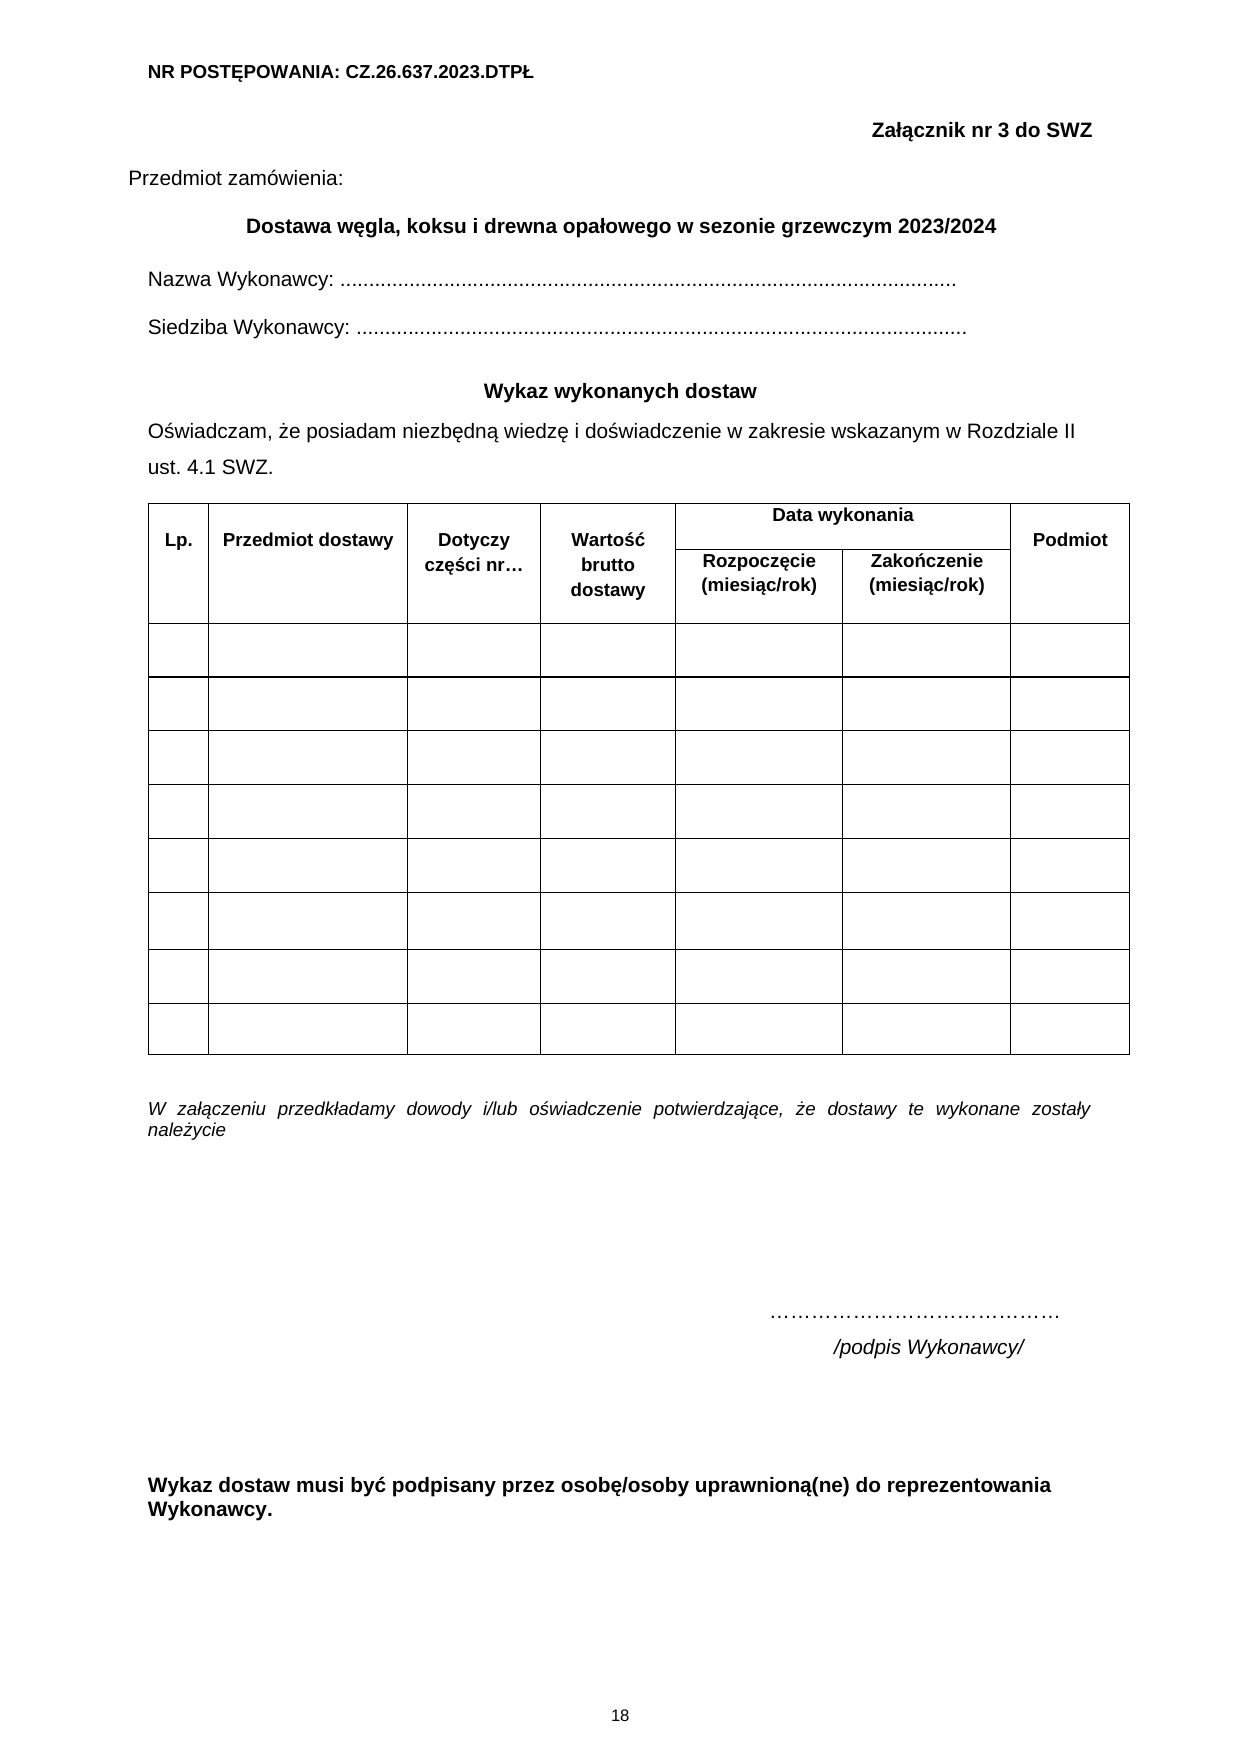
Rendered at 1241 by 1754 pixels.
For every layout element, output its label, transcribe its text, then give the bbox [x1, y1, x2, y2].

table_cell [408, 624, 540, 676]
table_cell [209, 785, 407, 838]
table_cell [843, 785, 1010, 838]
text W załączeniu przedkładamy dowody i/lub oświadczenie potwierdzające, że dostawy te wykonane zostały należycie [148, 1097, 1093, 1140]
table_cell [541, 624, 675, 676]
table_cell [541, 785, 675, 838]
table_cell [676, 624, 842, 676]
table_cell [149, 624, 208, 676]
table_cell [1011, 1004, 1129, 1053]
table_header Dostawa węgla, koksu i drewna opałowego w sezonie grzewczym 2023/2024 [84, 190, 1158, 267]
table_cell [408, 678, 540, 730]
table_cell [541, 1004, 675, 1053]
table_header Przedmiot dostawy [209, 504, 407, 623]
table_cell [1011, 950, 1129, 1002]
table_cell [541, 731, 675, 784]
table_cell [1011, 785, 1129, 838]
table_cell [209, 624, 407, 676]
table_cell [843, 678, 1010, 730]
text …………………………………… [710, 1299, 1093, 1323]
table_cell [676, 678, 842, 730]
table_cell [149, 678, 208, 730]
table_cell [541, 678, 675, 730]
table_header Dotyczy części nr… [408, 504, 540, 623]
table_cell [676, 785, 842, 838]
text Przedmiot zamówienia: [59, 166, 1093, 190]
table_cell [149, 950, 208, 1002]
table_header Podmiot [1011, 504, 1129, 623]
table_cell [676, 839, 842, 892]
table_cell [408, 839, 540, 892]
text Nazwa Wykonawcy: ........................................................................................................... [148, 267, 1093, 291]
table_cell [1011, 893, 1129, 949]
table_cell [408, 950, 540, 1002]
table_cell [1011, 624, 1129, 676]
table_cell [843, 950, 1010, 1002]
table_cell [209, 839, 407, 892]
table_cell [1011, 839, 1129, 892]
table_cell [209, 1004, 407, 1053]
table_cell [676, 731, 842, 784]
table_cell [676, 1004, 842, 1053]
table_cell [149, 1004, 208, 1053]
text Oświadczam, że posiadam niezbędną wiedzę i doświadczenie w zakresie wskazanym w Rozdziale II ust. 4.1 SWZ. [148, 419, 1093, 478]
table_cell [149, 893, 208, 949]
table_cell [209, 731, 407, 784]
table_cell [1011, 678, 1129, 730]
table_cell [209, 893, 407, 949]
table_header Lp. [149, 504, 208, 623]
table_cell Rozpoczęcie (miesiąc/rok) [676, 550, 842, 623]
table_cell [149, 839, 208, 892]
table_cell [541, 893, 675, 949]
table_cell [209, 950, 407, 1002]
table_header Wartość brutto dostawy [541, 504, 675, 623]
table_cell [676, 893, 842, 949]
table_cell [408, 893, 540, 949]
table_header Data wykonania [676, 504, 1010, 548]
text Wykaz dostaw musi być podpisany przez osobę/osoby uprawnioną(ne) do reprezentowania Wykonawcy. [148, 1473, 1093, 1521]
table_cell [149, 785, 208, 838]
text Siedziba Wykonawcy: .......................................................................................................... [148, 315, 1093, 339]
table_cell [843, 839, 1010, 892]
text Wykaz wykonanych dostaw [148, 379, 1093, 403]
table_cell [541, 950, 675, 1002]
table_cell [1011, 731, 1129, 784]
table_cell [408, 785, 540, 838]
text Załącznik nr 3 do SWZ [148, 118, 1093, 142]
table_cell [843, 731, 1010, 784]
table_cell [843, 893, 1010, 949]
table_cell [209, 678, 407, 730]
table_cell [408, 1004, 540, 1053]
table_cell [843, 1004, 1010, 1053]
table_cell [843, 624, 1010, 676]
table_cell [149, 731, 208, 784]
table_cell [676, 950, 842, 1002]
text /podpis Wykonawcy/ [148, 1335, 1093, 1359]
table_cell Zakończenie (miesiąc/rok) [843, 550, 1010, 623]
table_cell [408, 731, 540, 784]
table_cell [541, 839, 675, 892]
